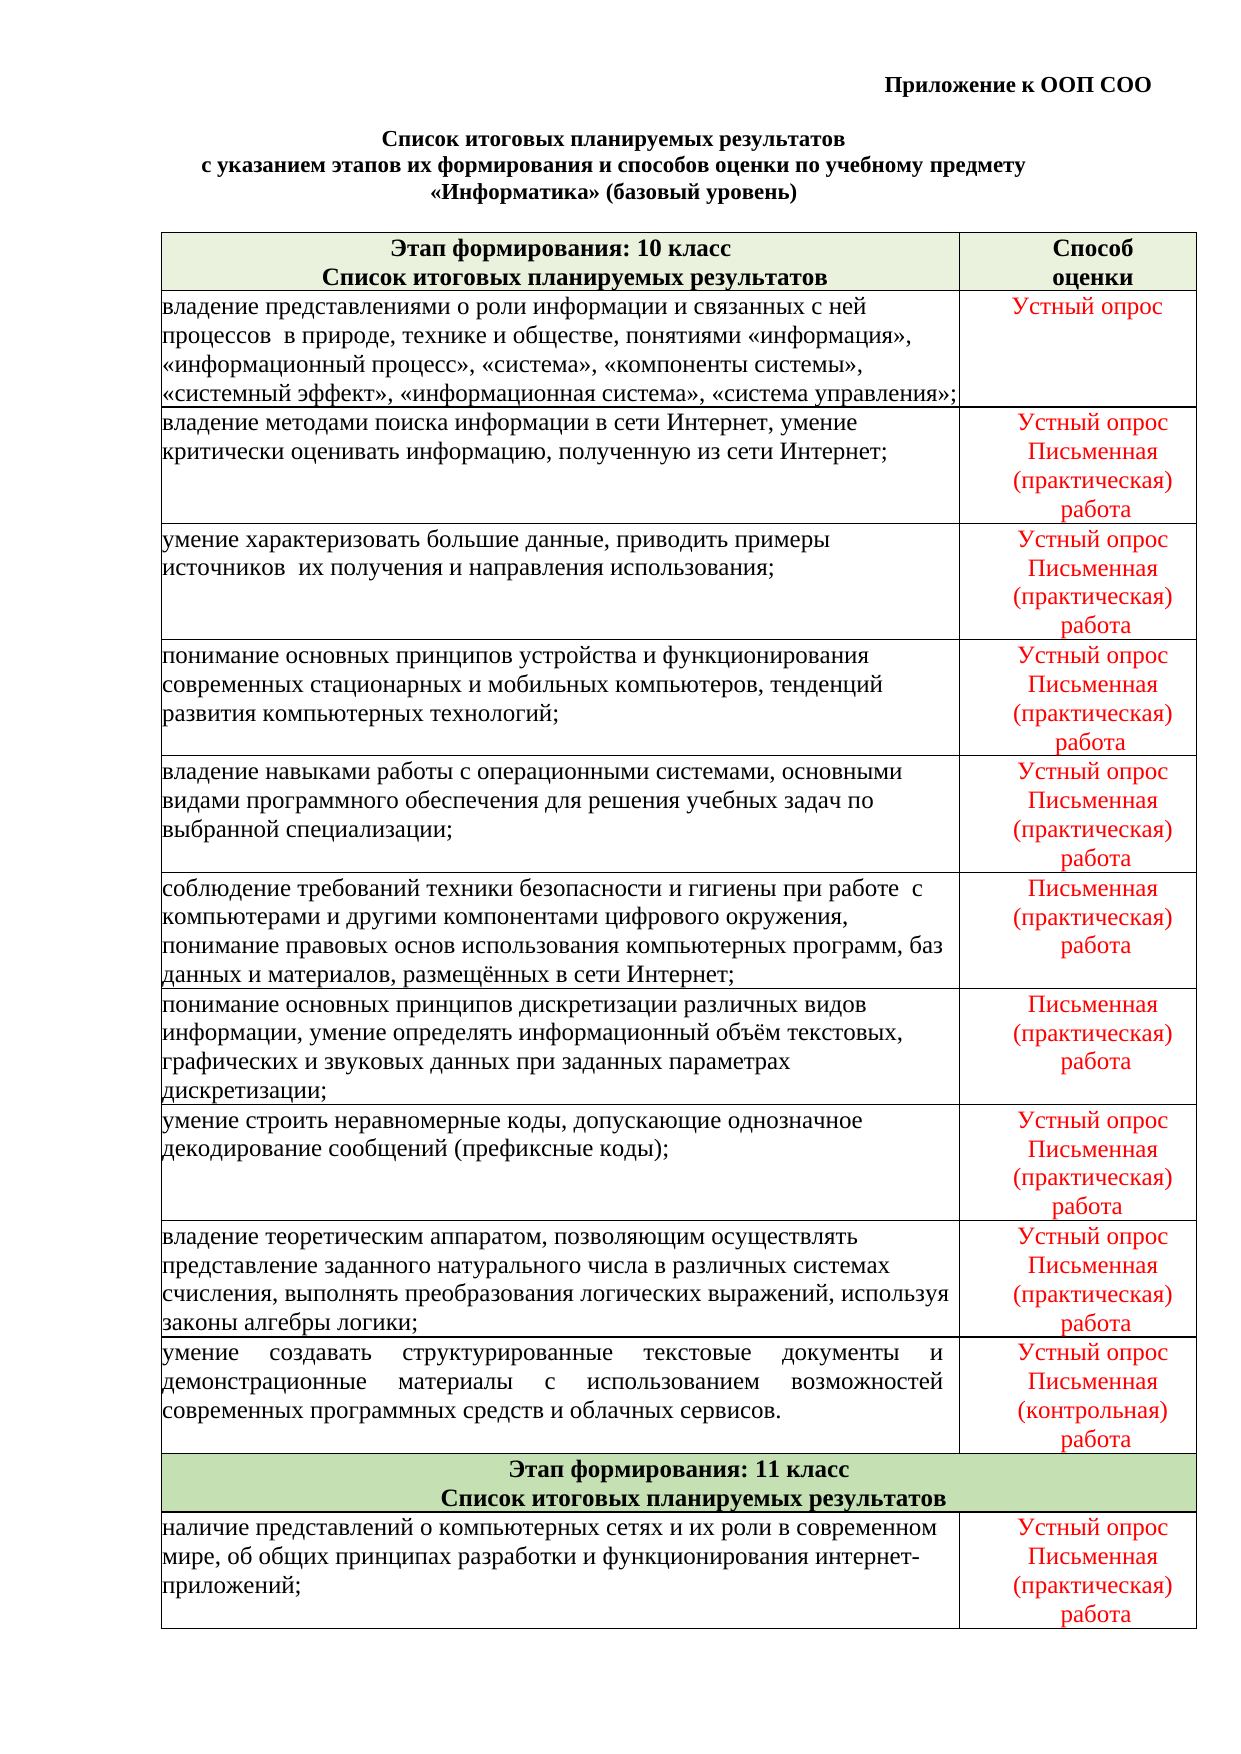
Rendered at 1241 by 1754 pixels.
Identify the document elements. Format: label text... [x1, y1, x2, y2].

table_cell умение характеризовать большие данные, приводить примеры источников их получения и направления использования; [162, 524, 959, 639]
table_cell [960, 1513, 1196, 1628]
table_cell Устный опрос Письменная (практическая) работа [960, 640, 1196, 755]
table_cell Этап формирования: 11 класс Список итоговых планируемых результатов [162, 1454, 1196, 1511]
table_cell Устный опрос Письменная (практическая) работа [960, 408, 1196, 523]
table_cell понимание основных принципов устройства и функционирования современных стационарных и мобильных компьютеров, тенденций развития компьютерных технологий; [162, 640, 959, 755]
table_cell Устный опрос Письменная (практическая) работа [960, 524, 1196, 639]
table_cell Устный опрос Письменная (практическая) работа [960, 1105, 1196, 1220]
table_cell Письменная (практическая) работа [960, 873, 1196, 988]
table_cell владение теоретическим аппаратом, позволяющим осуществлять представление заданного натурального числа в различных системах счисления, выполнять преобразования логических выражений, используя законы алгебры логики; [162, 1221, 959, 1336]
table_cell владение методами поиска информации в сети Интернет, умение критически оценивать информацию, полученную из сети Интернет; [162, 408, 959, 523]
table_cell понимание основных принципов дискретизации различных видов информации, умение определять информационный объём текстовых, графических и звуковых данных при заданных параметрах дискретизации; [162, 989, 959, 1104]
table_cell Устный опрос Письменная (практическая) работа [960, 756, 1196, 872]
text Список итоговых планируемых результатов [167, 125, 1060, 151]
text Приложение к ООП СОО [167, 71, 1152, 97]
table_header Способ оценки [960, 233, 1196, 290]
table_cell умение строить неравномерные коды, допускающие однозначное декодирование сообщений (префиксные коды); [162, 1105, 959, 1220]
table_cell Устный опрос [960, 291, 1196, 406]
table_cell умение создавать структурированные текстовые документы и демонстрационные материалы с использованием возможностей современных программных средств и облачных сервисов. [162, 1338, 959, 1453]
table_cell владение представлениями о роли информации и связанных с ней процессов в природе, технике и обществе, понятиями «информация», «информационный процесс», «система», «компоненты системы», «системный эффект», «информационная система», «система управления»; [162, 291, 959, 406]
table_cell соблюдение требований техники безопасности и гигиены при работе с компьютерами и другими компонентами цифрового окружения, понимание правовых основ использования компьютерных программ, баз данных и материалов, размещённых в сети Интернет; [162, 873, 959, 988]
text с указанием этапов их формирования и способов оценки по учебному предмету [167, 151, 1060, 178]
table_cell владение навыками работы с операционными системами, основными видами программного обеспечения для решения учебных задач по выбранной специализации; [162, 756, 959, 872]
table_cell Устный опрос Письменная (контрольная) работа [960, 1338, 1196, 1453]
table_cell Устный опрос Письменная (практическая) работа [960, 1221, 1196, 1336]
text «Информатика» (базовый уровень) [167, 178, 1060, 204]
table_header Этап формирования: 10 класс Список итоговых планируемых результатов [162, 233, 959, 290]
table_cell Письменная (практическая) работа [960, 989, 1196, 1104]
table_cell наличие представлений о компьютерных сетях и их роли в современном мире, об общих принципах разработки и функционирования интернет-приложений; [162, 1513, 959, 1628]
